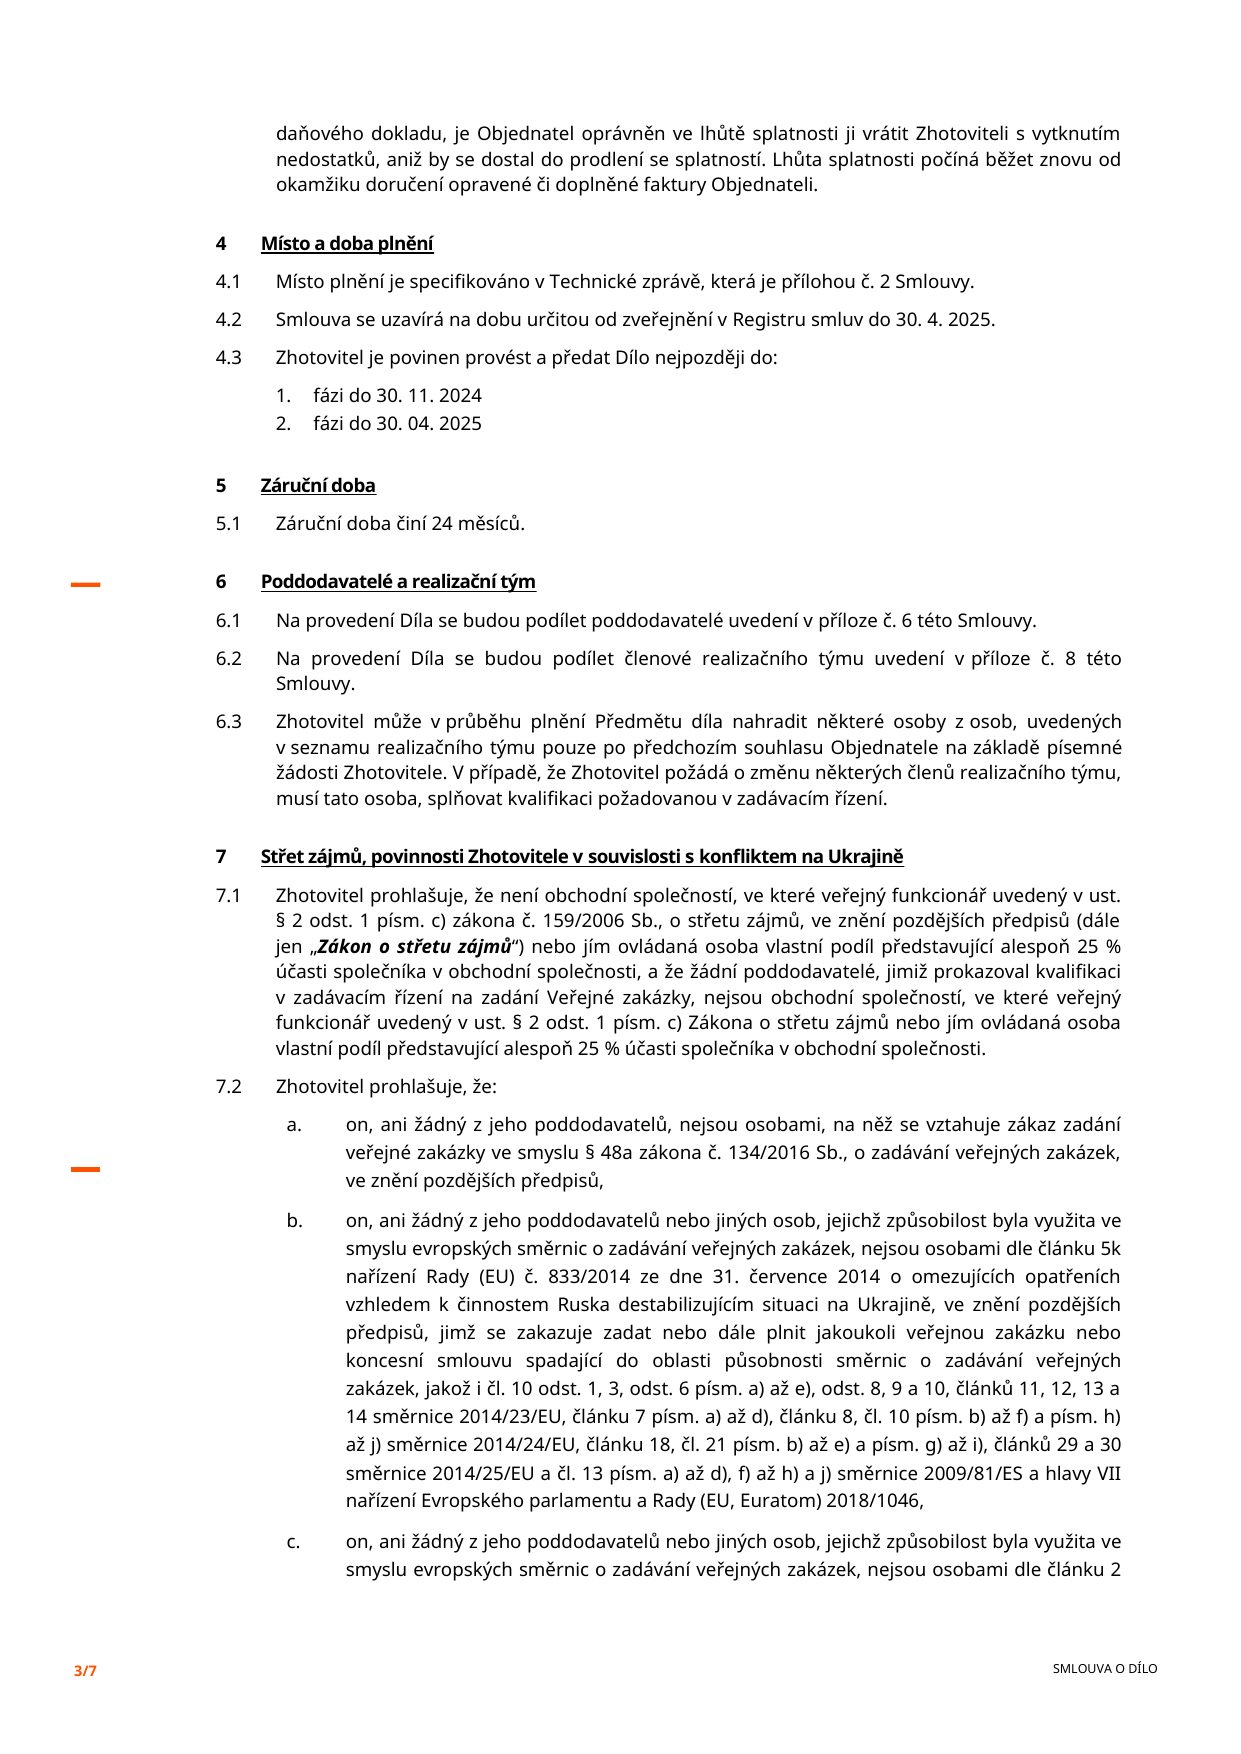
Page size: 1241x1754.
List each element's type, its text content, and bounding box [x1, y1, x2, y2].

subtitle Střet zájmů, povinnosti Zhotovitele v souvislosti s konfliktem na Ukrajině [216, 844, 1122, 869]
subtitle Záruční doba [216, 472, 1122, 497]
subtitle Zhotovitel může v průběhu plnění Předmětu díla nahradit některé osoby z osob, uvedených v seznamu realizačního týmu pouze po předchozím souhlasu Objednatele na základě písemné žádosti Zhotovitele. V případě, že Zhotovitel požádá o změnu některých členů realizačního týmu, musí tato osoba, splňovat kvalifikaci požadovanou v zadávacím řízení. [216, 708, 1122, 811]
subtitle Místo plnění je specifikováno v Technické zprávě, která je přílohou č. 2 Smlouvy. [216, 268, 1122, 294]
subtitle Zhotovitel je povinen provést a předat Dílo nejpozději do: [216, 344, 1122, 370]
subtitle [216, 121, 1122, 197]
subtitle Na provedení Díla se budou podílet členové realizačního týmu uvedení v příloze č. 8 této Smlouvy. [216, 645, 1122, 696]
text on, ani žádný z jeho poddodavatelů, nejsou osobami, na něž se vztahuje zákaz zadání veřejné zakázky ve smyslu § 48a zákona č. 134/2016 Sb., o zadávání veřejných zakázek, ve znění pozdějších předpisů, [286, 1111, 1122, 1193]
subtitle Zhotovitel prohlašuje, že není obchodní společností, ve které veřejný funkcionář uvedený v ust. § 2 odst. 1 písm. c) zákona č. 159/2006 Sb., o střetu zájmů, ve znění pozdějších předpisů (dále jen „Zákon o střetu zájmů“) nebo jím ovládaná osoba vlastní podíl představující alespoň 25 % účasti společníka v obchodní společnosti, a že žádní poddodavatelé, jimiž prokazoval kvalifikaci v zadávacím řízení na zadání Veřejné zakázky, nejsou obchodní společností, ve které veřejný funkcionář uvedený v ust. § 2 odst. 1 písm. c) Zákona o střetu zájmů nebo jím ovládaná osoba vlastní podíl představující alespoň 25 % účasti společníka v obchodní společnosti. [216, 882, 1122, 1061]
subtitle Na provedení Díla se budou podílet poddodavatelé uvedení v příloze č. 6 této Smlouvy. [216, 607, 1122, 632]
text on, ani žádný z jeho poddodavatelů nebo jiných osob, jejichž způsobilost byla využita ve smyslu evropských směrnic o zadávání veřejných zakázek, nejsou osobami dle článku 5k nařízení Rady (EU) č. 833/2014 ze dne 31. července 2014 o omezujících opatřeních vzhledem k činnostem Ruska destabilizujícím situaci na Ukrajině, ve znění pozdějších předpisů, jimž se zakazuje zadat nebo dále plnit jakoukoli veřejnou zakázku nebo koncesní smlouvu spadající do oblasti působnosti směrnic o zadávání veřejných zakázek, jakož i čl. 10 odst. 1, 3, odst. 6 písm. a) až e), odst. 8, 9 a 10, článků 11, 12, 13 a 14 směrnice 2014/23/EU, článku 7 písm. a) až d), článku 8, čl. 10 písm. b) až f) a písm. h) až j) směrnice 2014/24/EU, článku 18, čl. 21 písm. b) až e) a písm. g) až i), článků 29 a 30 směrnice 2014/25/EU a čl. 13 písm. a) až d), f) až h) a j) směrnice 2009/81/ES a hlavy VII nařízení Evropského parlamentu a Rady (EU, Euratom) 2018/1046, [286, 1208, 1122, 1513]
subtitle Smlouva se uzavírá na dobu určitou od zveřejnění v Registru smluv do 30. 4. 2025. [216, 307, 1122, 332]
subtitle Poddodavatelé a realizační tým [216, 569, 1122, 594]
subtitle Zhotovitel prohlašuje, že: [216, 1073, 1122, 1098]
list fázi do 30. 11. 2024 [276, 383, 1122, 408]
subtitle Místo a doba plnění [216, 231, 1122, 256]
subtitle Záruční doba činí 24 měsíců. [216, 510, 1122, 536]
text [286, 1528, 1122, 1582]
list fázi do 30. 04. 2025 [276, 411, 1122, 436]
